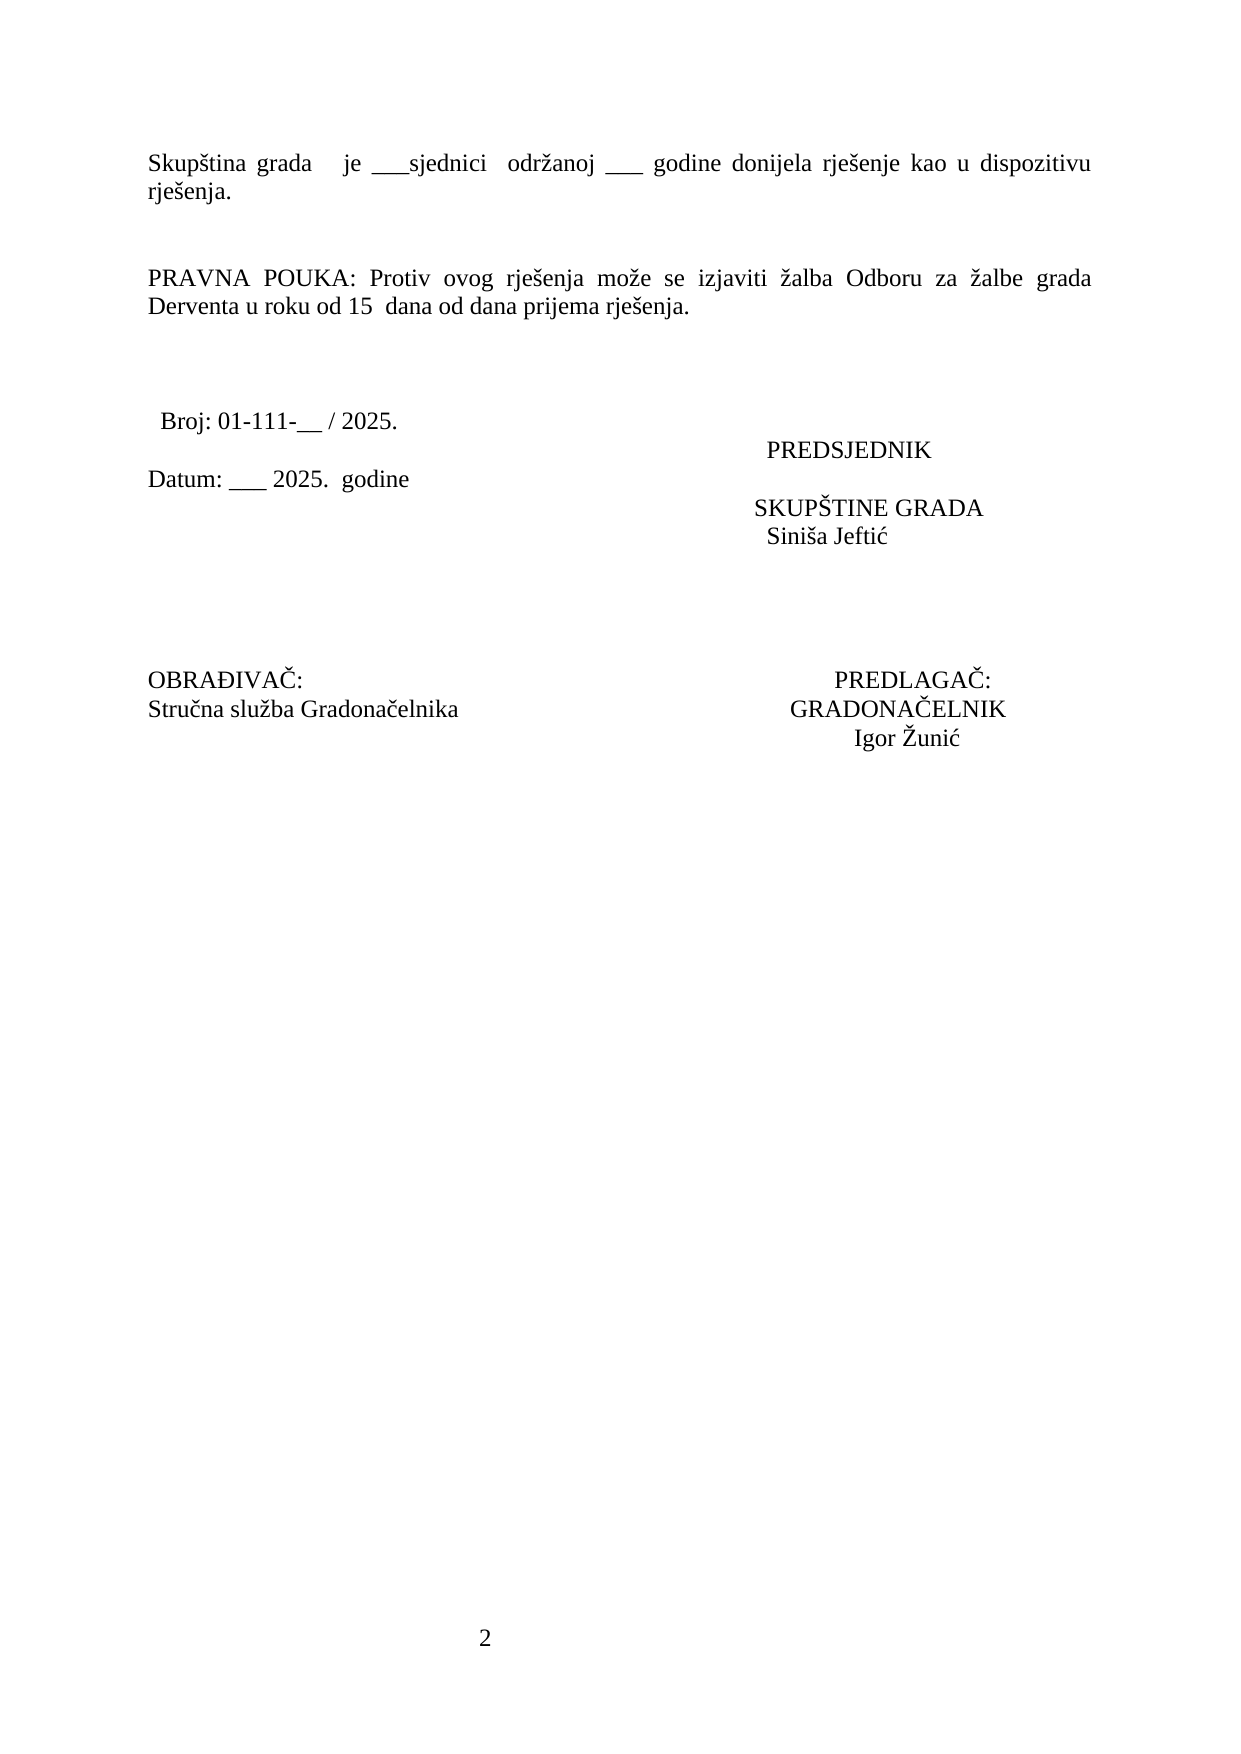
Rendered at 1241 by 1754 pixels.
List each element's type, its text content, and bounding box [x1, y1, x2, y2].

text PREDSJEDNIK [148, 435, 1093, 464]
text Siniša Jeftić [148, 521, 1093, 550]
text Stručna služba Gradonačelnika GRADONAČELNIK [148, 694, 1093, 723]
text Igor Žunić [148, 723, 1093, 751]
text OBRAĐIVAČ: PREDLAGAČ: [148, 665, 1093, 694]
text Skupština grada je ___sjednici održanoj ___ godine donijela rješenje kao u dispozitivu rješenja. [148, 148, 1093, 205]
text Broj: 01-111-__ / 2025. [148, 406, 1093, 435]
text PRAVNA POUKA: Protiv ovog rješenja može se izjaviti žalba Odboru za žalbe grada Derventa u roku od 15 dana od dana prijema rješenja. [148, 263, 1093, 320]
text Datum: ___ 2025. godine [148, 464, 1093, 493]
text SKUPŠTINE GRADA [148, 493, 1093, 521]
